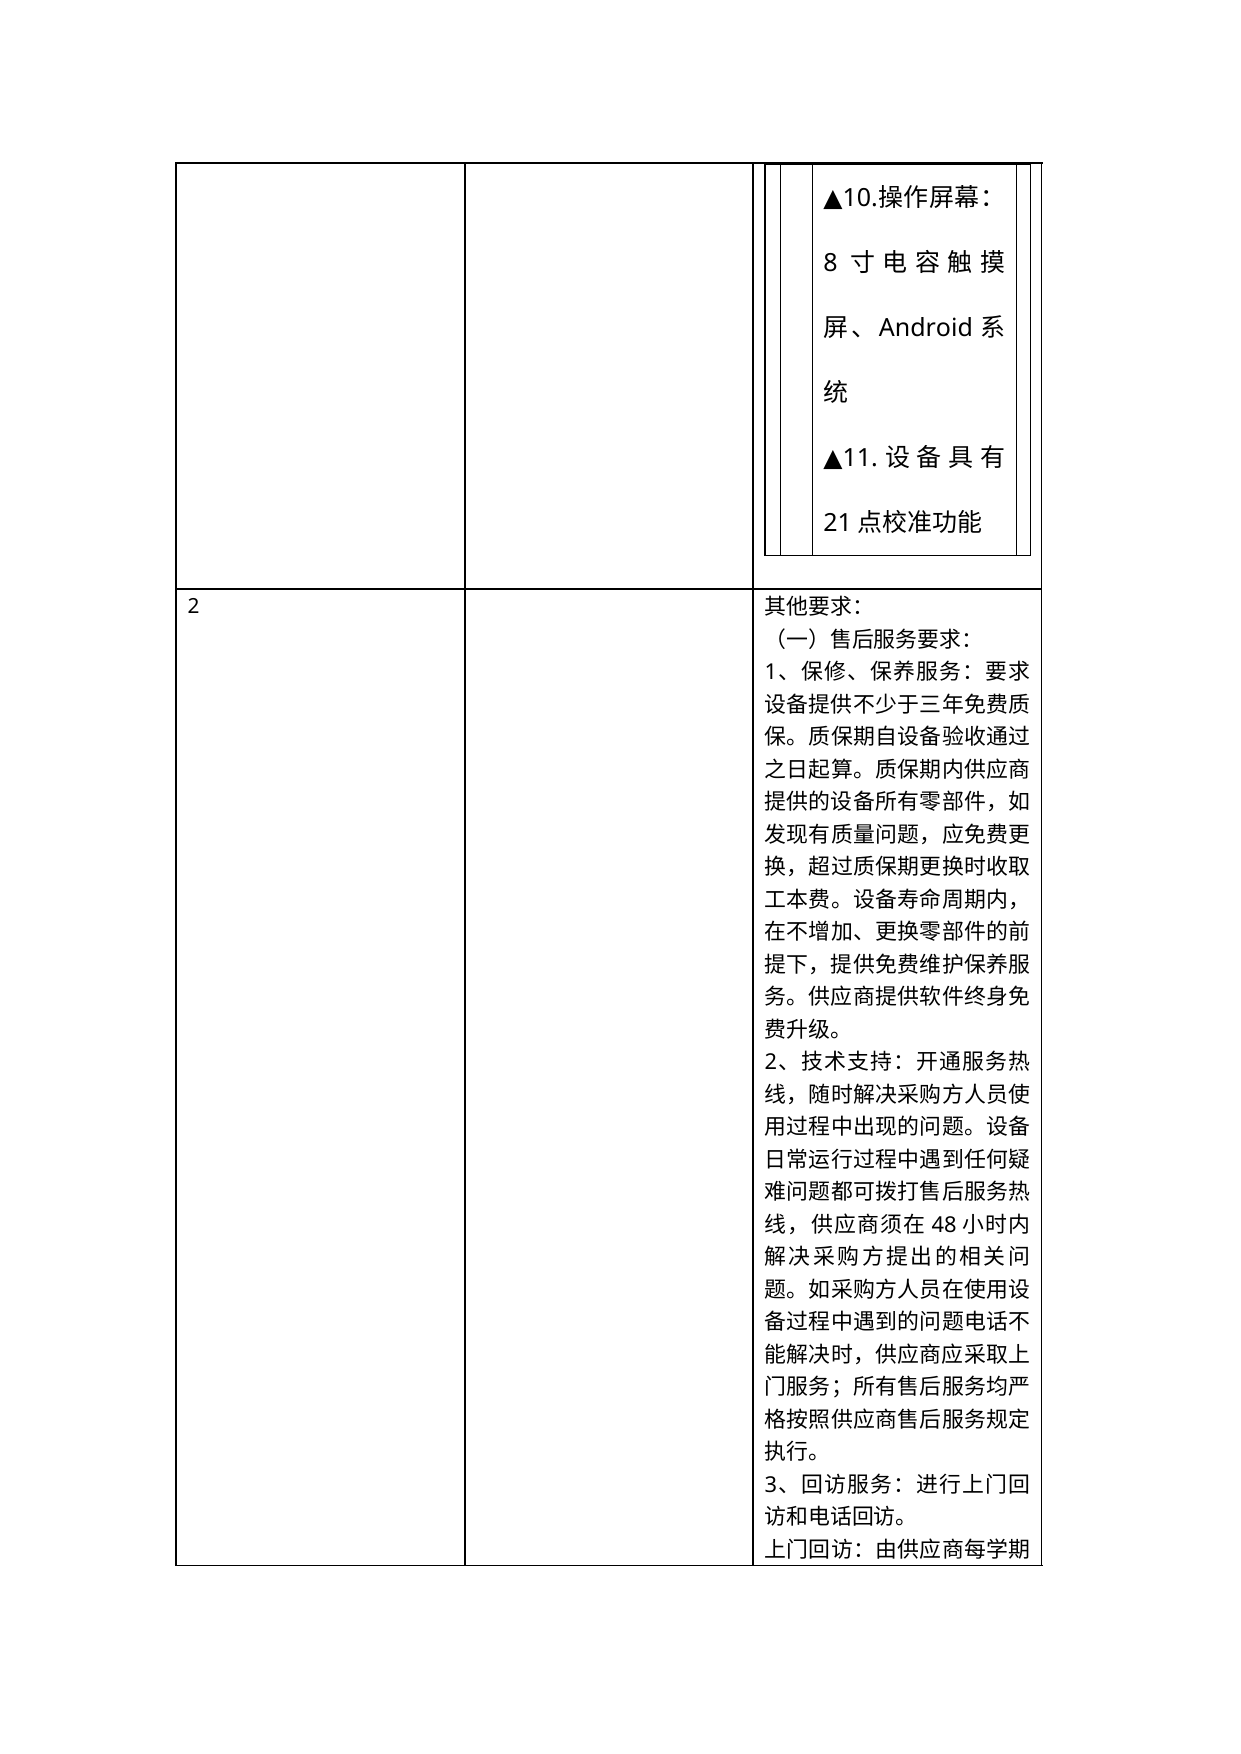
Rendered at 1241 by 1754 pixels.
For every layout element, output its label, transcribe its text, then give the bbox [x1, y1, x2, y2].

table_cell [466, 164, 752, 588]
table_cell [754, 164, 1041, 588]
table_cell 1 [177, 164, 464, 588]
table_cell [466, 590, 752, 1565]
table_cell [754, 590, 1041, 1565]
table_cell 2 [177, 590, 464, 1565]
